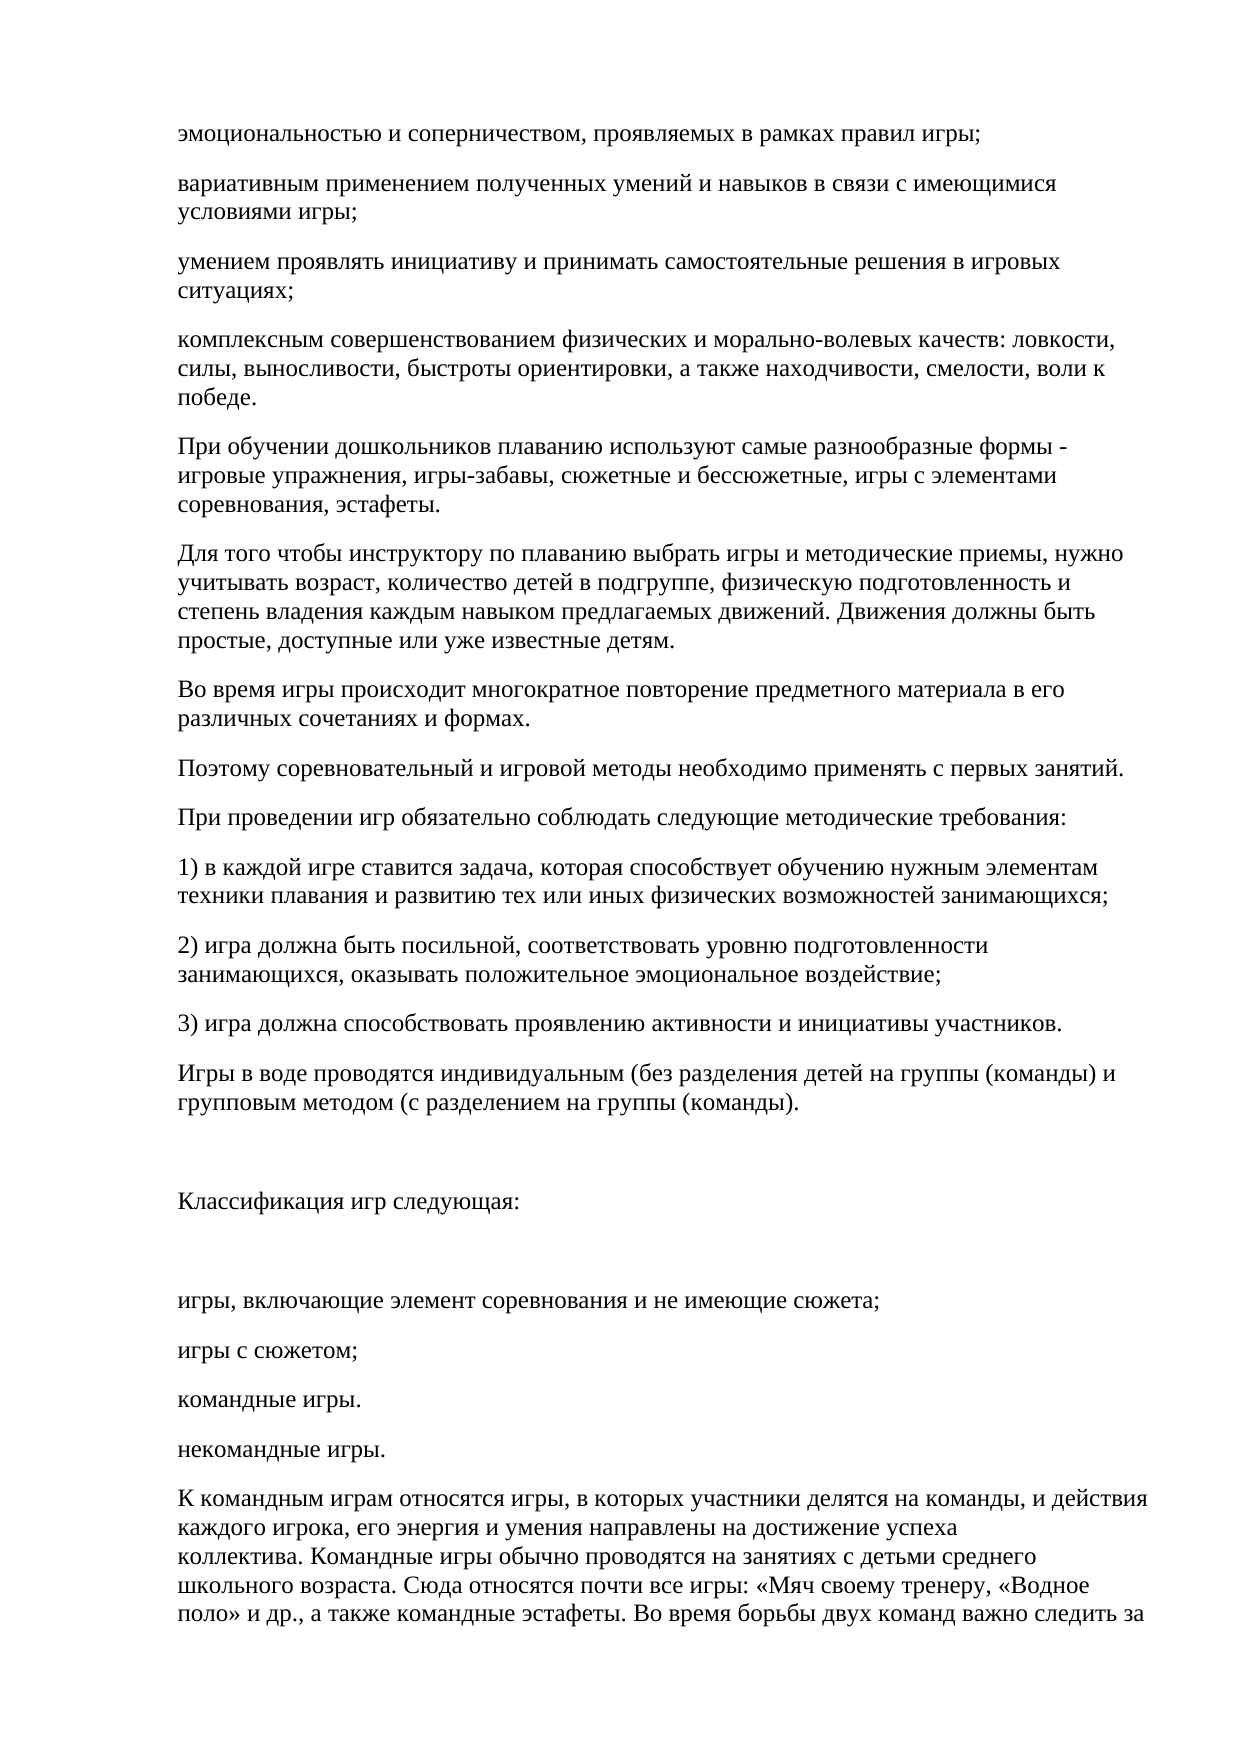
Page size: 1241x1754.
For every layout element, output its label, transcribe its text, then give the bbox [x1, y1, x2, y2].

text некомандные игры. [177, 1434, 1152, 1463]
text 2) игра должна быть посильной, соответствовать уровню подготовленности занимающихся, оказывать положительное эмоциональное воздействие; [177, 930, 1152, 988]
text 3) игра должна способствовать проявлению активности и инициативы участников. [177, 1008, 1152, 1037]
text Игры в воде проводятся индивидуальным (без разделения детей на группы (команды) и групповым методом (с разделением на группы (команды). [177, 1058, 1152, 1116]
text игры, включающие элемент соревнования и не имеющие сюжета; [177, 1285, 1152, 1314]
text Для того чтобы инструктору по плаванию выбрать игры и методические приемы, нужно учитывать возраст, количество детей в подгруппе, физическую подготовленность и степень владения каждым навыком предлагаемых движений. Движения должны быть простые, доступные или уже известные детям. [177, 538, 1152, 653]
text вариативным применением полученных умений и навыков в связи с имеющимися условиями игры; [177, 168, 1152, 225]
text Поэтому соревновательный и игровой методы необходимо применять с первых занятий. [177, 753, 1152, 781]
text игры с сюжетом; [177, 1335, 1152, 1363]
text При проведении игр обязательно соблюдать следующие методические требования: [177, 802, 1152, 831]
text Классификация игр следующая: [177, 1186, 1152, 1215]
text При обучении дошкольников плаванию используют самые разнообразные формы - игровые упражнения, игры-забавы, сюжетные и бессюжетные, игры с элементами соревнования, эстафеты. [177, 431, 1152, 518]
text умением проявлять инициативу и принимать самостоятельные решения в игровых ситуациях; [177, 246, 1152, 303]
text эмоциональностью и соперничеством, проявляемых в рамках правил игры; [177, 118, 1152, 147]
text 1) в каждой игре ставится задача, которая способствует обучению нужным элементам техники плавания и развитию тех или иных физических возможностей занимающихся; [177, 852, 1152, 909]
text командные игры. [177, 1384, 1152, 1413]
text комплексным совершенствованием физических и морально-волевых качеств: ловкости, силы, выносливости, быстроты ориентировки, а также находчивости, смелости, воли к победе. [177, 324, 1152, 411]
text Во время игры происходит многократное повторение предметного материала в его различных сочетаниях и формах. [177, 674, 1152, 732]
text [177, 1483, 1152, 1627]
